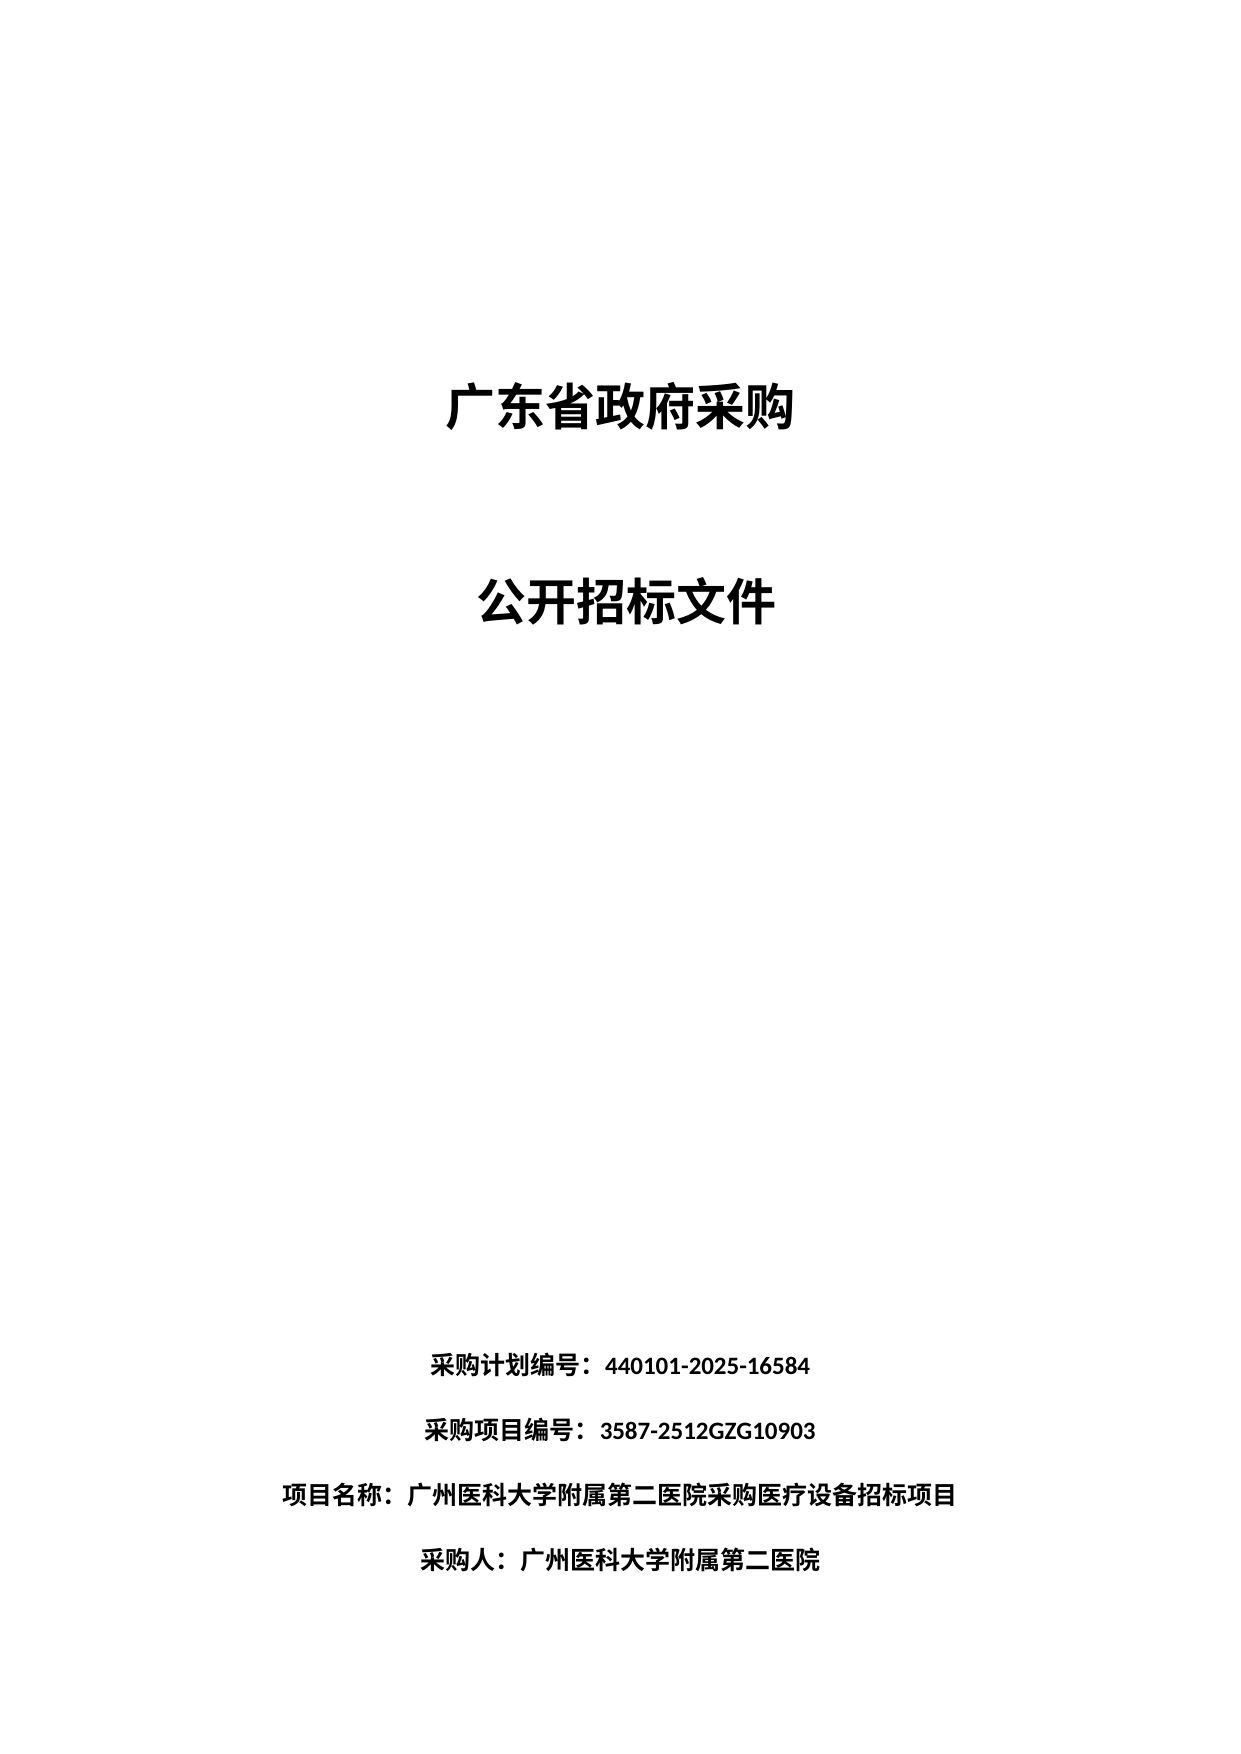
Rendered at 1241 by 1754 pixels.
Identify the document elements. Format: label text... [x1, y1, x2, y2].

text 采购计划编号：440101-2025-16584 [187, 1332, 1053, 1397]
text 广东省政府采购 [187, 357, 1053, 454]
text 公开招标文件 [187, 552, 1053, 1332]
text 采购人：广州医科大学附属第二医院 [187, 1527, 1053, 1592]
text 采购项目编号：3587-2512GZG10903 [187, 1397, 1053, 1462]
text 项目名称：广州医科大学附属第二医院采购医疗设备招标项目 [187, 1462, 1053, 1527]
